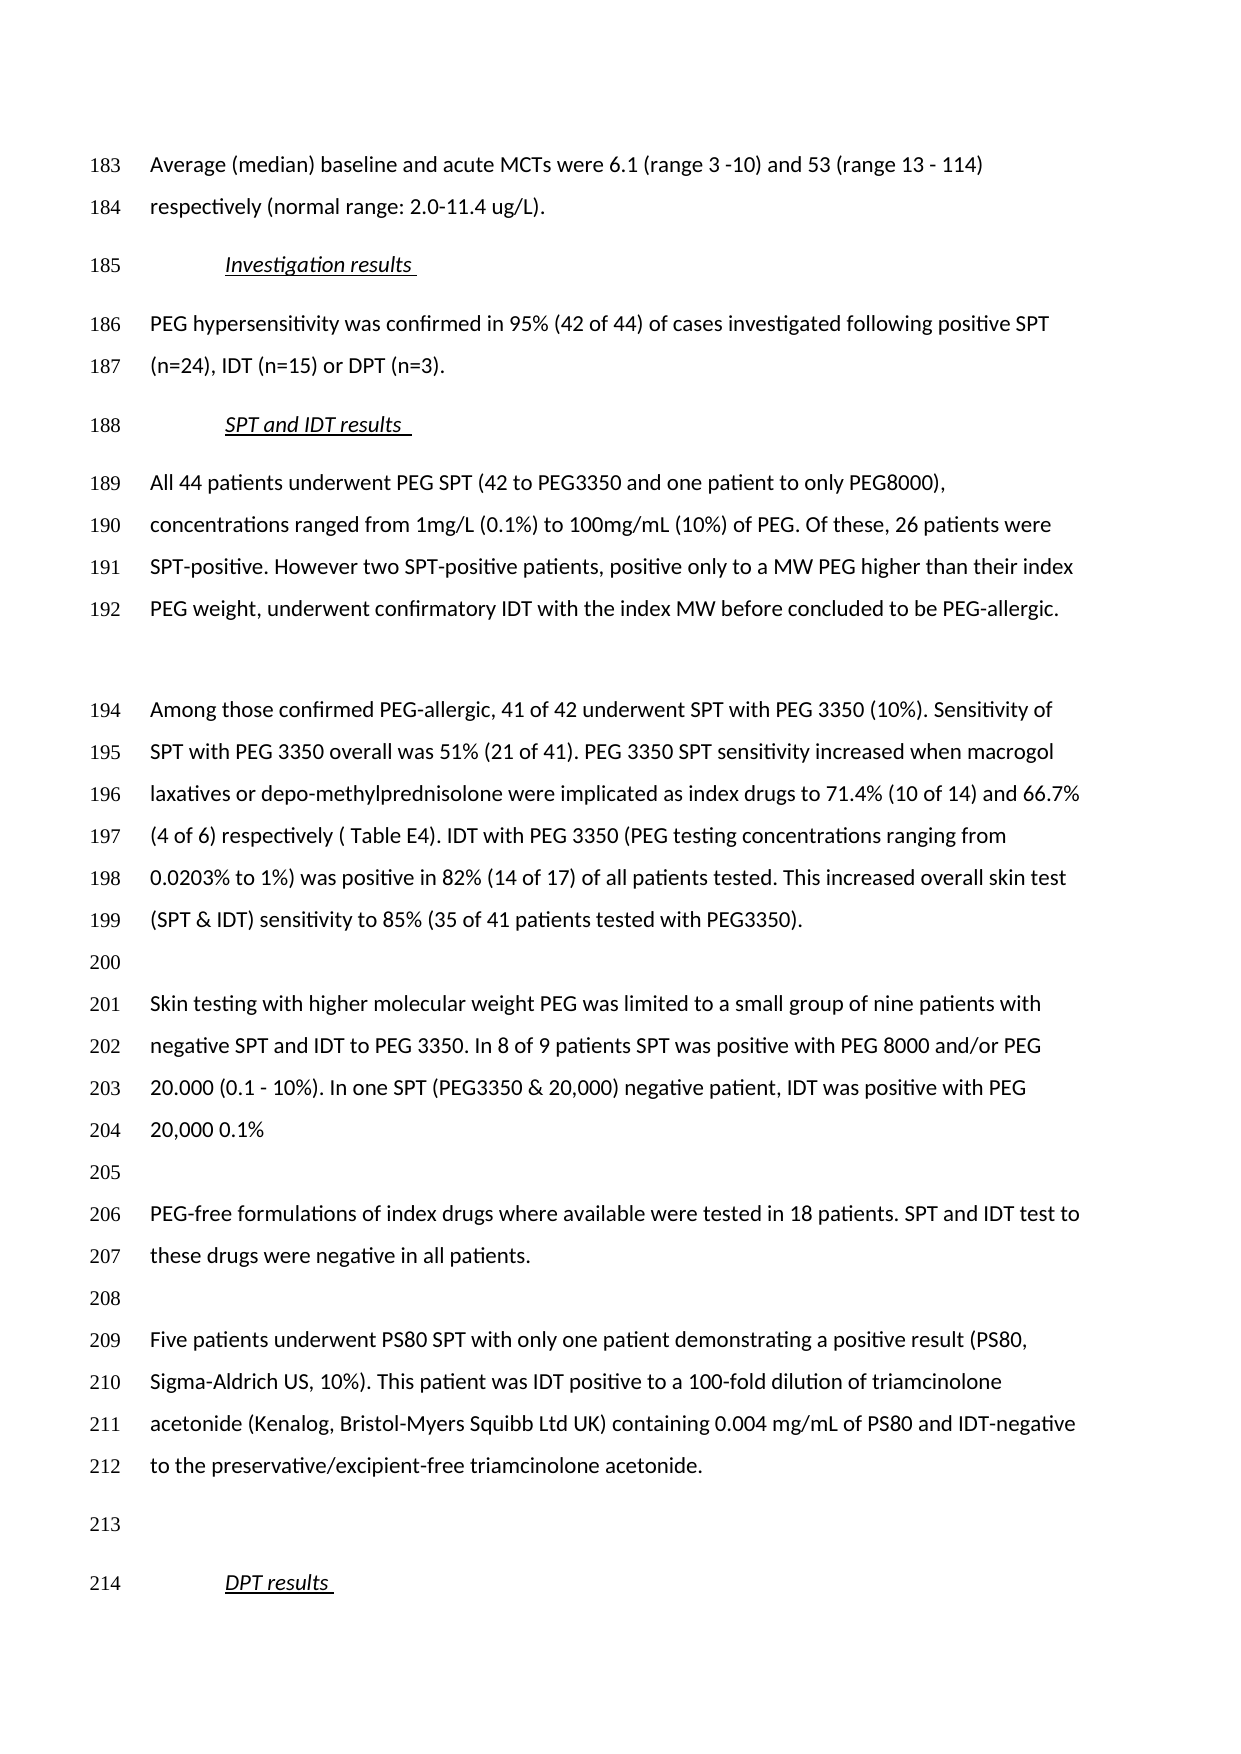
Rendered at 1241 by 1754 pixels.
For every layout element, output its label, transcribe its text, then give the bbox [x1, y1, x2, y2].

text PEG-free formulations of index drugs where available were tested in 18 patients. SPT and IDT test to these drugs were negative in all patients. [150, 1199, 1090, 1269]
text PEG hypersensitivity was confirmed in 95% (42 of 44) of cases investigated following positive SPT (n=24), IDT (n=15) or DPT (n=3). [150, 309, 1090, 379]
text Among those confirmed PEG-allergic, 41 of 42 underwent SPT with PEG 3350 (10%). Sensitivity of SPT with PEG 3350 overall was 51% (21 of 41). PEG 3350 SPT sensitivity increased when macrogol laxatives or depo-methylprednisolone were implicated as index drugs to 71.4% (10 of 14) and 66.7% (4 of 6) respectively ( Table E4). IDT with PEG 3350 (PEG testing concentrations ranging from 0.0203% to 1%) was positive in 82% (14 of 17) of all patients tested. This increased overall skin test (SPT & IDT) sensitivity to 85% (35 of 41 patients tested with PEG3350). [150, 695, 1090, 933]
text DPT results [150, 1568, 1090, 1596]
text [150, 150, 1090, 220]
text SPT and IDT results [225, 410, 1090, 438]
text Investigation results [225, 251, 1090, 279]
text All 44 patients underwent PEG SPT (42 to PEG3350 and one patient to only PEG8000), concentrations ranged from 1mg/L (0.1%) to 100mg/mL (10%) of PEG. Of these, 26 patients were SPT-positive. However two SPT-positive patients, positive only to a MW PEG higher than their index PEG weight, underwent confirmatory IDT with the index MW before concluded to be PEG-allergic. [150, 468, 1090, 664]
text Five patients underwent PS80 SPT with only one patient demonstrating a positive result (PS80, Sigma-Aldrich US, 10%). This patient was IDT positive to a 100-fold dilution of triamcinolone acetonide (Kenalog, Bristol-Myers Squibb Ltd UK) containing 0.004 mg/mL of PS80 and IDT-negative to the preservative/excipient-free triamcinolone acetonide. [150, 1283, 1090, 1479]
text Skin testing with higher molecular weight PEG was limited to a small group of nine patients with negative SPT and IDT to PEG 3350. In 8 of 9 patients SPT was positive with PEG 8000 and/or PEG 20.000 (0.1 - 10%). In one SPT (PEG3350 & 20,000) negative patient, IDT was positive with PEG 20,000 0.1% [150, 989, 1090, 1143]
